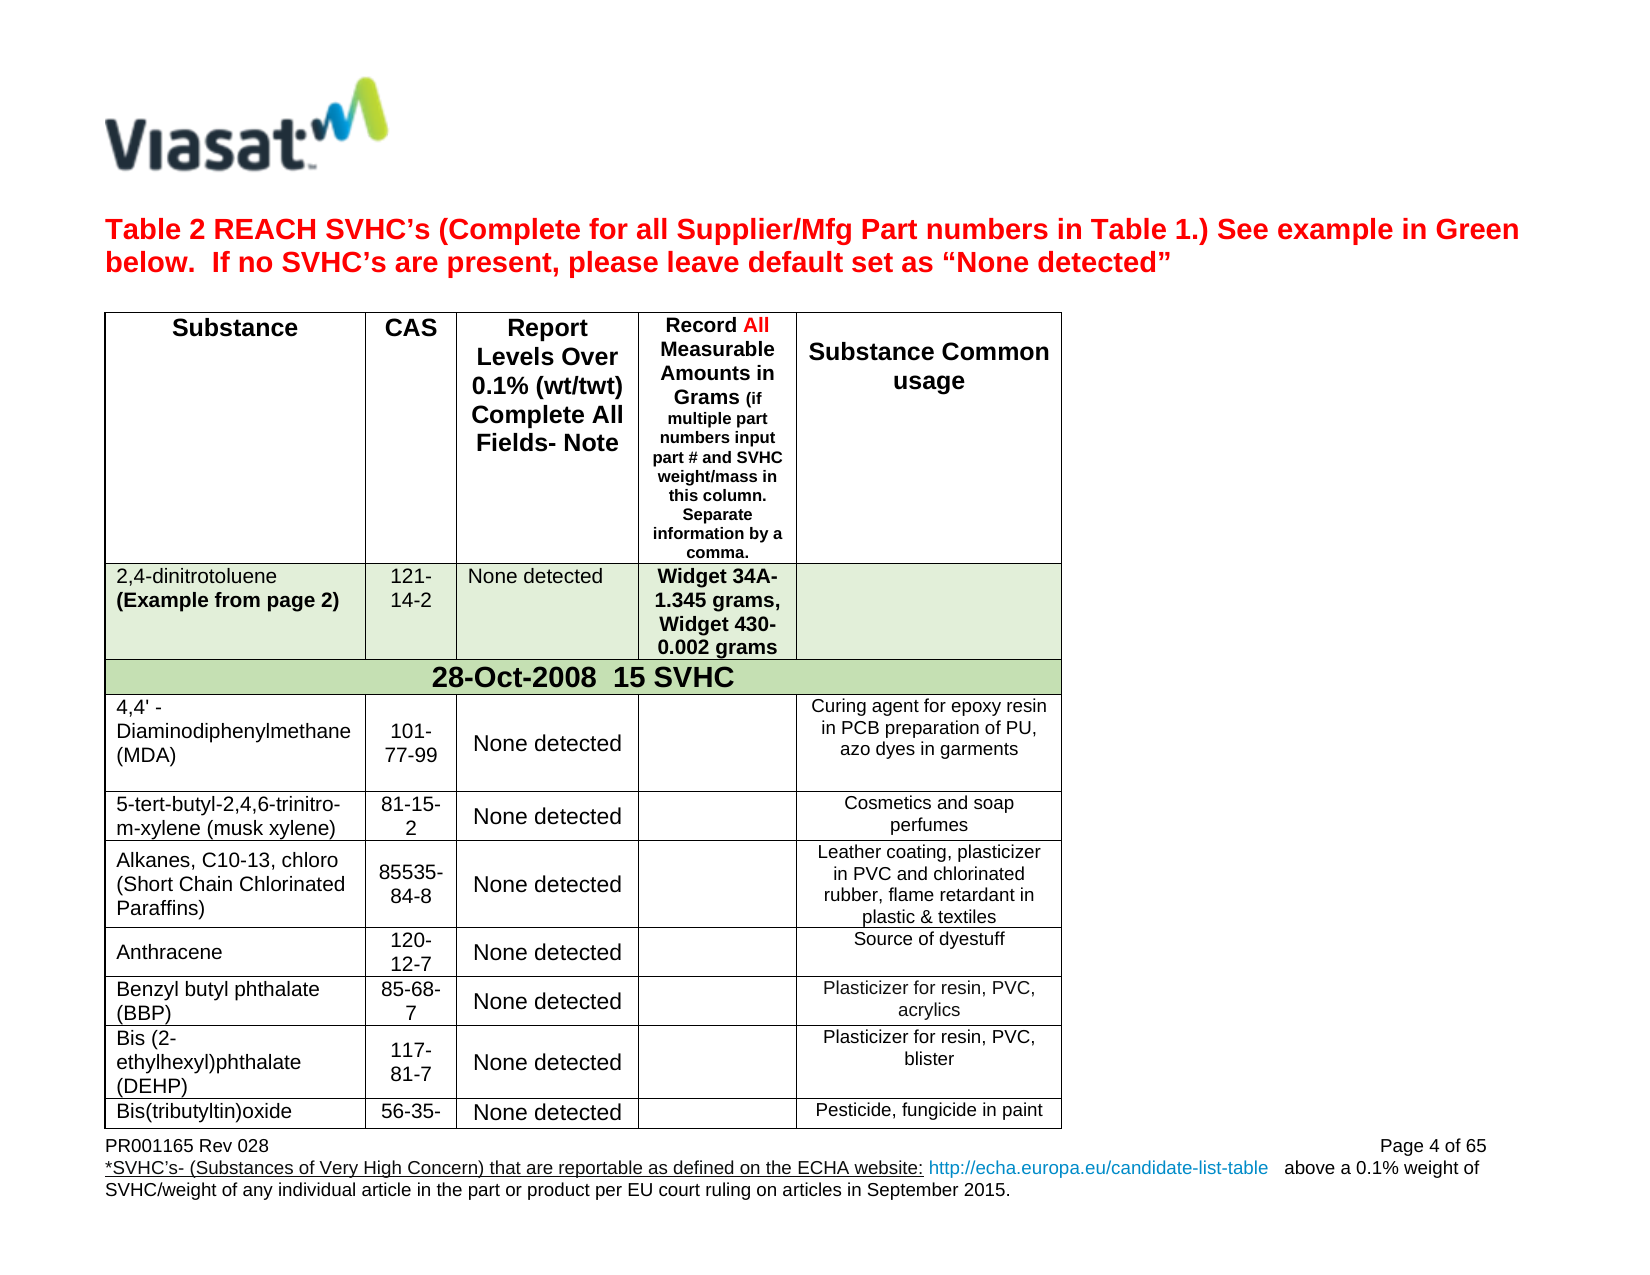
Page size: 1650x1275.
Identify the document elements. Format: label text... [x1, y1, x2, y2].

table_cell [639, 792, 796, 840]
table_cell Curing agent for epoxy resin in PCB preparation of PU, azo dyes in garments [797, 695, 1061, 791]
table_cell Benzyl butyl phthalate (BBP) [106, 977, 365, 1025]
table_cell [639, 928, 796, 976]
table_cell Alkanes, C10-13, chloro (Short Chain Chlorinated Paraffins) [106, 841, 365, 927]
table_cell [639, 841, 796, 927]
table_cell Plasticizer for resin, PVC, acrylics [797, 977, 1061, 1025]
table_cell 56-35-9 [366, 1099, 456, 1128]
table_cell [457, 977, 638, 1025]
table_cell [457, 1026, 638, 1098]
table_header Substance [106, 313, 365, 562]
table_header CAS [366, 313, 456, 562]
table_cell [639, 977, 796, 1025]
table_cell [639, 695, 796, 791]
table_cell 121-14-2 [366, 564, 456, 659]
table_cell Cosmetics and soap perfumes [797, 792, 1061, 840]
table_cell [457, 841, 638, 927]
table_cell 85535-84-8 [366, 841, 456, 927]
table_cell 81-15-2 [366, 792, 456, 840]
table_cell 5-tert-butyl-2,4,6-trinitro-m-xylene (musk xylene) [106, 792, 365, 840]
picture [105, 75, 438, 179]
table_header Report Levels Over 0.1% (wt/twt) Complete All Fields- Note [457, 313, 638, 562]
table_cell Leather coating, plasticizer in PVC and chlorinated rubber, flame retardant in plastic & textiles [797, 841, 1061, 927]
table_cell Anthracene [106, 928, 365, 976]
table_cell [457, 695, 638, 791]
table_cell 101-77-99 [366, 695, 456, 791]
table_cell [639, 1099, 796, 1128]
table_cell [457, 792, 638, 840]
table_cell Bis (2-ethylhexyl)phthalate (DEHP) [106, 1026, 365, 1098]
table_cell Widget 34A- 1.345 grams, Widget 430- 0.002 grams [639, 564, 796, 659]
table_cell [457, 1099, 638, 1128]
table_cell 120-12-7 [366, 928, 456, 976]
table_cell 117-81-7 [366, 1026, 456, 1098]
table_cell Source of dyestuff [797, 928, 1061, 976]
table_cell 2,4-dinitrotoluene (Example from page 2) [106, 564, 365, 659]
table_cell 85-68-7 [366, 977, 456, 1025]
text Table 2 REACH SVHC’s (Complete for all Supplier/Mfg Part numbers in Table 1.) See example in Green below. If no SVHC’s are present, please leave default set as “None detected” [105, 212, 1575, 279]
table_cell Plasticizer for resin, PVC, blister [797, 1026, 1061, 1098]
table_cell 4,4' -Diaminodiphenylmethane (MDA) [106, 695, 365, 791]
table_cell 28-Oct-2008 15 SVHC [106, 660, 1061, 694]
table_header Record All Measurable Amounts in Grams (if multiple part numbers input part # and SVHC weight/mass in this column. Separate information by a comma. [639, 313, 796, 562]
table_cell Pesticide, fungicide in paint [797, 1099, 1061, 1128]
table_cell Bis(tributyltin)oxide (TBTO) [106, 1099, 365, 1128]
table_cell [797, 564, 1061, 659]
table_header Substance Common usage [797, 313, 1061, 562]
table_cell [639, 1026, 796, 1098]
table_cell [457, 564, 638, 659]
table_cell [457, 928, 638, 976]
